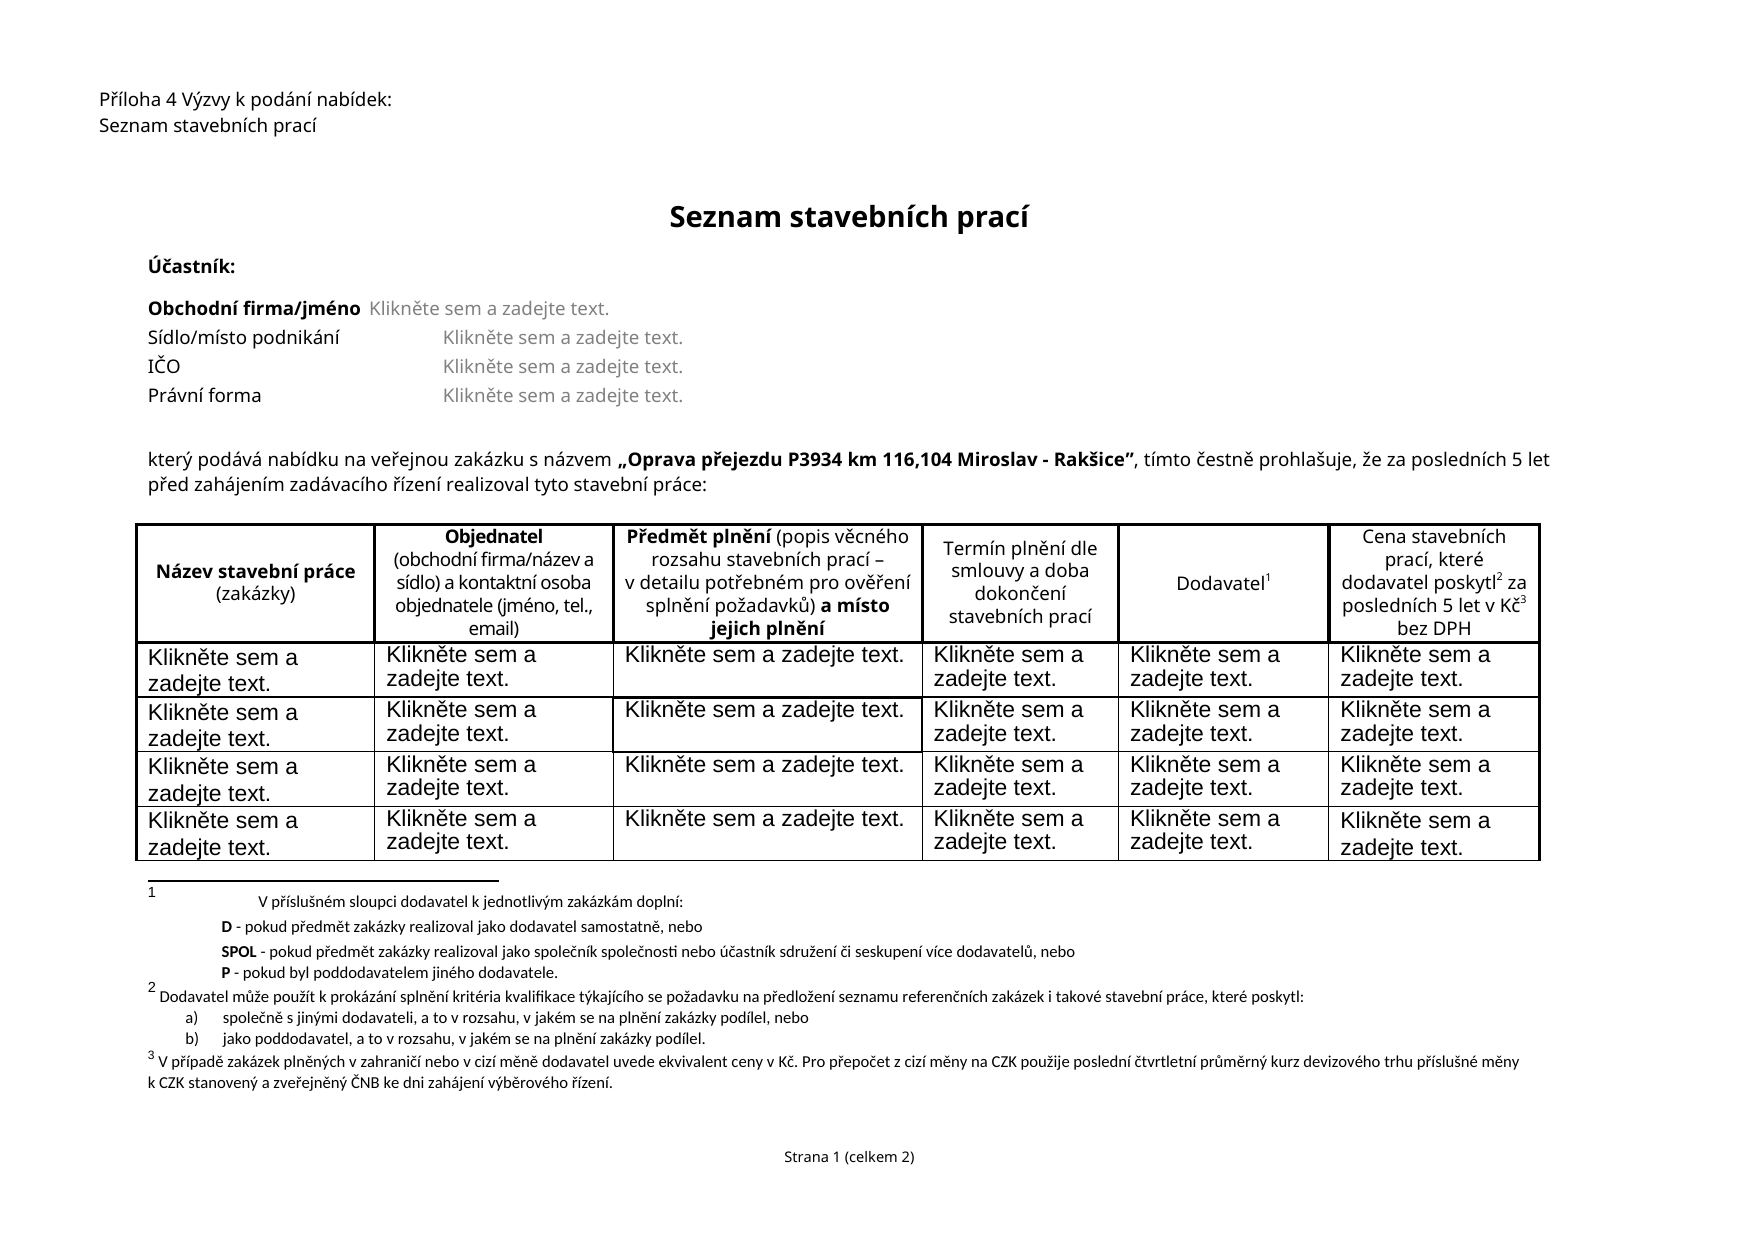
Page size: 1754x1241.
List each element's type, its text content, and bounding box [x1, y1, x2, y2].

table_header Dodavatel [1120, 526, 1327, 641]
text Právní forma [148, 379, 1551, 408]
table_header Předmět plnění (popis věcného rozsahu stavebních prací – v detailu potřebném pro ověření splnění požadavků) a místo jejich plnění [615, 526, 921, 641]
text IČO [148, 350, 1551, 379]
text Účastník: [148, 249, 1551, 279]
table_header Objednatel (obchodní firma/název a sídlo) a kontaktní osoba objednatele (jméno, tel., email) [376, 526, 612, 641]
text který podává nabídku na veřejnou zakázku s názvem „Oprava přejezdu P3934 km 116,104 Miroslav - Rakšice”, tímto čestně prohlašuje, že za posledních 5 let před zahájením zadávacího řízení realizoval tyto stavební práce: [148, 446, 1551, 497]
text Obchodní firma/jméno [148, 292, 1551, 321]
title Seznam stavebních prací [148, 196, 1551, 236]
text Sídlo/místo podnikání [148, 321, 1551, 350]
table_header Cena stavebních prací, které dodavatel poskytl za posledních 5 let v Kč bez DPH [1331, 526, 1538, 641]
table_header Název stavební práce (zakázky) [138, 526, 373, 641]
table_header Termín plnění dle smlouvy a doba dokončení stavebních prací [924, 526, 1117, 641]
